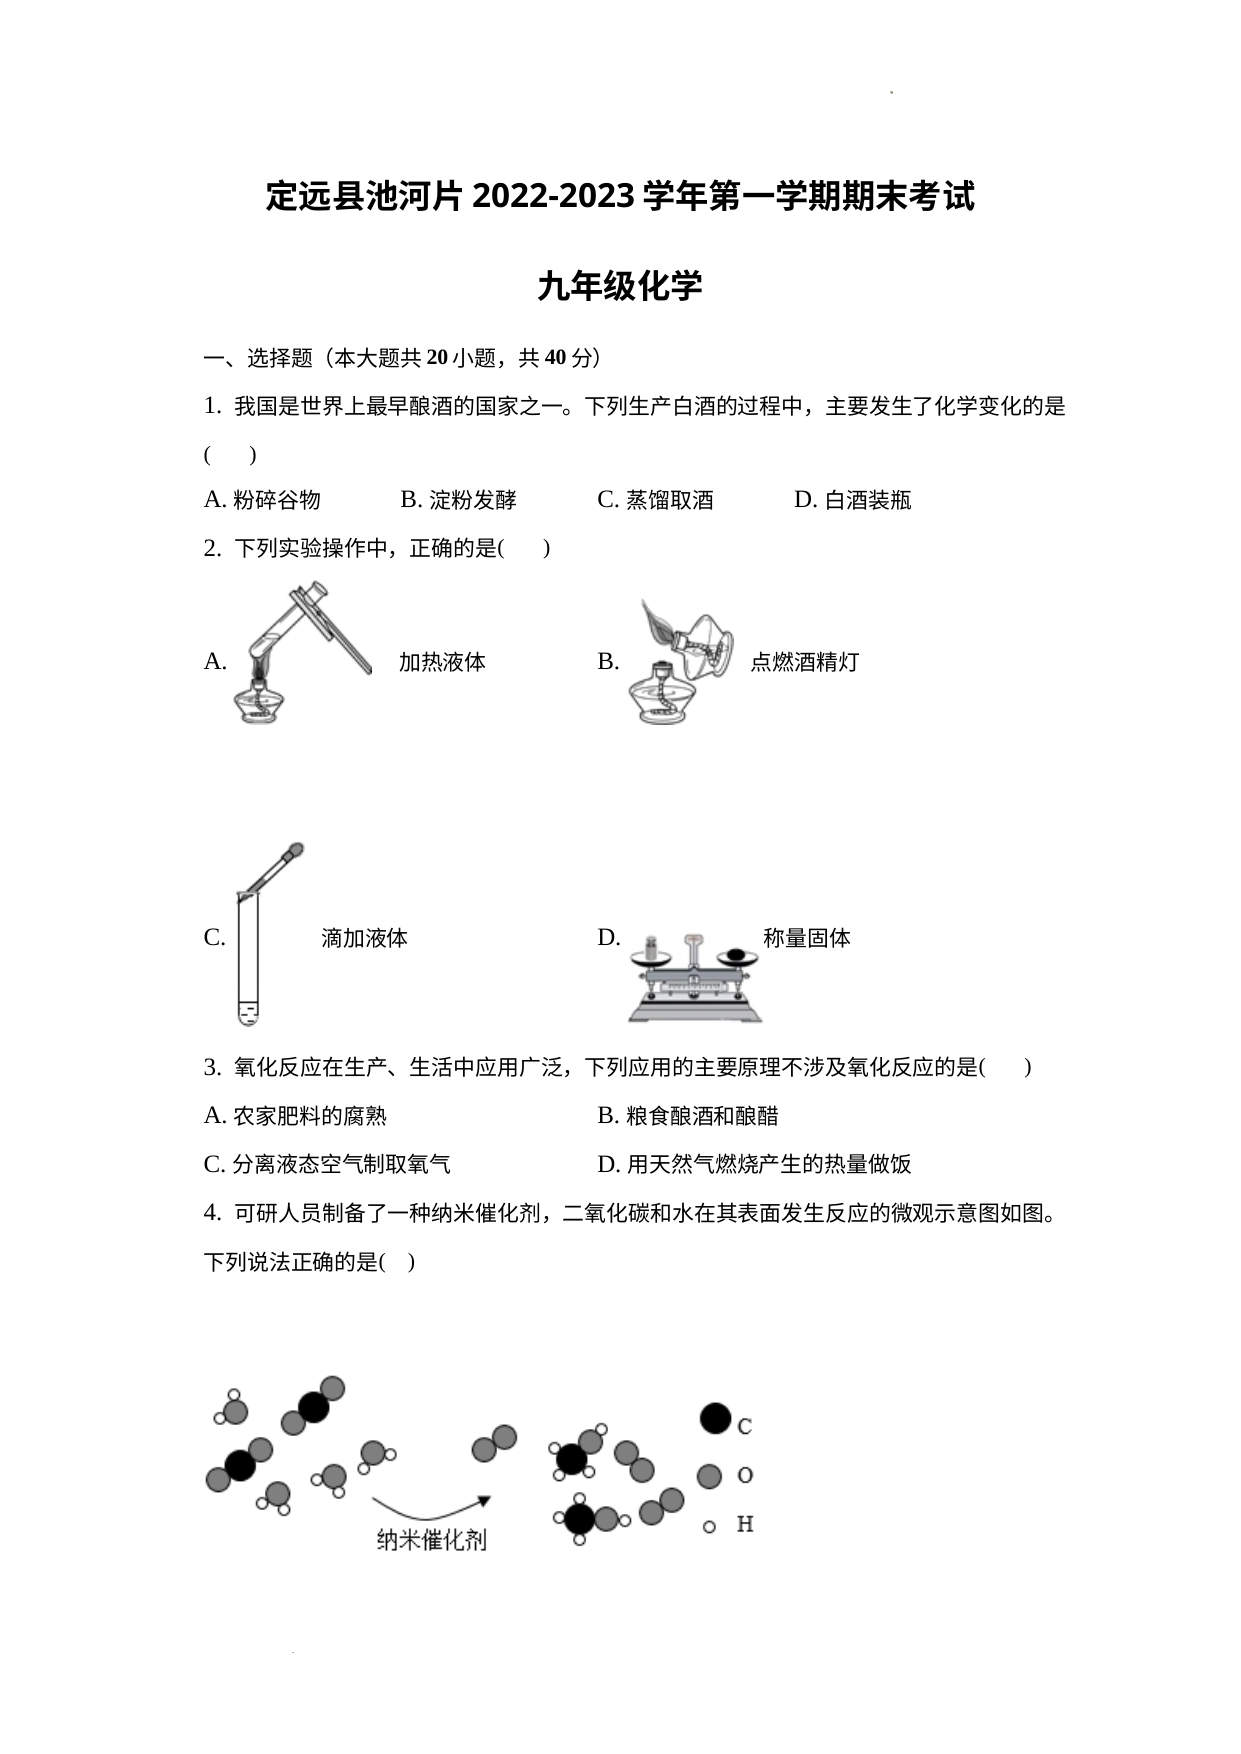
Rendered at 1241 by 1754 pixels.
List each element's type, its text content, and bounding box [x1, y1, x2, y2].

picture [232, 838, 305, 1027]
picture [203, 1373, 755, 1554]
picture [626, 596, 734, 725]
list A. 加热液体 B. 点燃酒精灯 C. 滴加液体 D. 称量固体 [203, 579, 1081, 1034]
text 九年级化学 [159, 251, 1081, 316]
list 2. 下列实验操作中，正确的是( ) [203, 531, 1081, 563]
list A. 农家肥料的腐熟 B. 粮食酿酒和酿醋 C. 分离液态空气制取氧气 D. 用天然气燃烧产生的热量做饭 [203, 1098, 1081, 1179]
picture [627, 932, 764, 1027]
text 定远县池河片2022-2023学年第一学期期末考试 [159, 162, 1081, 227]
list A. 粉碎谷物 B. 淀粉发酵 C. 蒸馏取酒 D. 白酒装瓶 [203, 482, 1081, 515]
list 3. 氧化反应在生产、生活中应用广泛，下列应用的主要原理不涉及氧化反应的是( ) [203, 1050, 1081, 1082]
list 1. 我国是世界上最早酿酒的国家之一。下列生产白酒的过程中，主要发生了化学变化的是( ) [203, 388, 1081, 470]
picture [233, 578, 372, 725]
list 一、选择题（本大题共20小题，共40分） [203, 340, 1081, 373]
